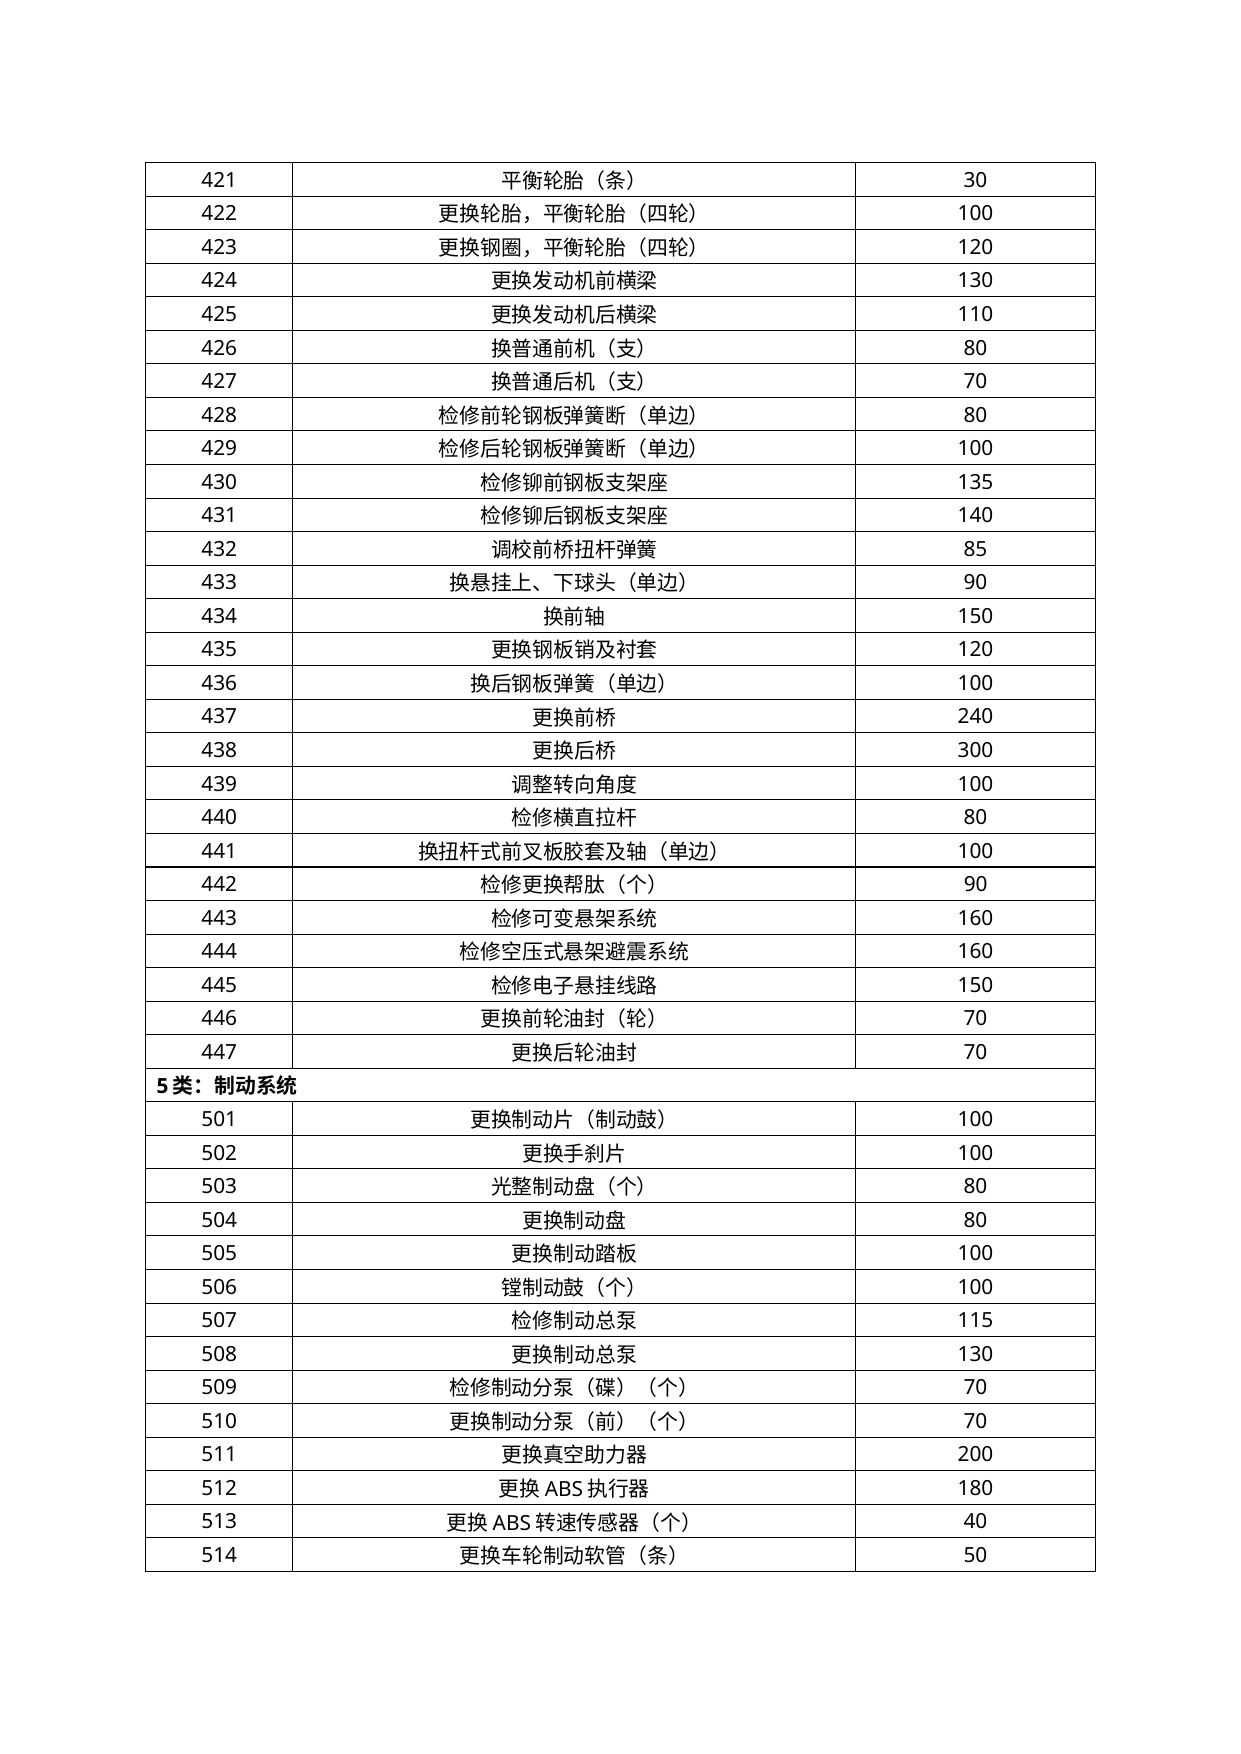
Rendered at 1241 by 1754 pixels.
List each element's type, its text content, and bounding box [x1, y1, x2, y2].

table_cell 85 [856, 532, 1095, 564]
table_cell 422 [146, 197, 292, 229]
table_cell 换普通前机（支） [293, 331, 855, 363]
table_cell 513 [146, 1505, 292, 1537]
table_cell 427 [146, 364, 292, 397]
table_cell 120 [856, 633, 1095, 665]
table_cell 505 [146, 1236, 292, 1269]
table_cell 70 [856, 364, 1095, 397]
table_cell 检修横直拉杆 [293, 800, 855, 833]
table_cell 更换手刹片 [293, 1136, 855, 1168]
table_cell 更换发动机后横梁 [293, 297, 855, 330]
table_cell 70 [856, 1002, 1095, 1034]
table_cell 501 [146, 1102, 292, 1135]
table_cell 检修后轮钢板弹簧断（单边） [293, 431, 855, 464]
table_cell 160 [856, 935, 1095, 967]
table_cell 442 [146, 868, 292, 900]
table_cell 平衡轮胎（条） [293, 163, 855, 196]
table_cell 100 [856, 1270, 1095, 1302]
table_cell 509 [146, 1371, 292, 1403]
table_cell 434 [146, 599, 292, 632]
table_cell 5类：制动系统 [146, 1069, 1095, 1101]
table_cell 更换后轮油封 [293, 1035, 855, 1068]
table_cell 更换前桥 [293, 700, 855, 732]
table_cell 更换制动片（制动鼓） [293, 1102, 855, 1135]
table_cell 502 [146, 1136, 292, 1168]
table_cell 30 [856, 163, 1095, 196]
table_cell 更换前轮油封（轮） [293, 1002, 855, 1034]
table_cell 200 [856, 1438, 1095, 1470]
table_cell 430 [146, 465, 292, 497]
table_cell 90 [856, 566, 1095, 598]
table_cell 检修制动分泵（碟）（个） [293, 1371, 855, 1403]
table_cell 100 [856, 834, 1095, 866]
table_cell 110 [856, 297, 1095, 330]
table_cell 300 [856, 733, 1095, 766]
table_cell 换普通后机（支） [293, 364, 855, 397]
table_cell 425 [146, 297, 292, 330]
table_cell 130 [856, 1337, 1095, 1369]
table_cell 438 [146, 733, 292, 766]
table_cell 调校前桥扭杆弹簧 [293, 532, 855, 564]
table_cell 150 [856, 968, 1095, 1001]
table_cell 更换车轮制动软管（条） [293, 1538, 855, 1571]
table_cell 检修可变悬架系统 [293, 901, 855, 933]
table_cell 439 [146, 767, 292, 799]
table_cell 432 [146, 532, 292, 564]
table_cell 70 [856, 1371, 1095, 1403]
table_cell 447 [146, 1035, 292, 1068]
table_cell 检修更换帮肽（个） [293, 868, 855, 900]
table_cell 更换后桥 [293, 733, 855, 766]
table_cell 更换真空助力器 [293, 1438, 855, 1470]
table_cell 检修铆前钢板支架座 [293, 465, 855, 497]
table_cell 更换轮胎，平衡轮胎（四轮） [293, 197, 855, 229]
table_cell 433 [146, 566, 292, 598]
table_cell 100 [856, 1236, 1095, 1269]
table_cell 检修前轮钢板弹簧断（单边） [293, 398, 855, 430]
table_cell 510 [146, 1404, 292, 1437]
table_cell 445 [146, 968, 292, 1001]
table_cell 508 [146, 1337, 292, 1369]
table_cell 换悬挂上、下球头（单边） [293, 566, 855, 598]
table_cell 更换ABS执行器 [293, 1471, 855, 1504]
table_cell 40 [856, 1505, 1095, 1537]
table_cell 100 [856, 1136, 1095, 1168]
table_cell 检修铆后钢板支架座 [293, 499, 855, 531]
table_cell 135 [856, 465, 1095, 497]
table_cell 424 [146, 264, 292, 296]
table_cell 444 [146, 935, 292, 967]
table_cell 更换制动盘 [293, 1203, 855, 1235]
table_cell 506 [146, 1270, 292, 1302]
table_cell 120 [856, 230, 1095, 263]
table_cell 160 [856, 901, 1095, 933]
table_cell 70 [856, 1035, 1095, 1068]
table_cell 140 [856, 499, 1095, 531]
table_cell 429 [146, 431, 292, 464]
table_cell 更换发动机前横梁 [293, 264, 855, 296]
table_cell 更换制动踏板 [293, 1236, 855, 1269]
table_cell 436 [146, 666, 292, 699]
table_cell 换后钢板弹簧（单边） [293, 666, 855, 699]
table_cell 440 [146, 800, 292, 833]
table_cell 437 [146, 700, 292, 732]
table_cell 更换钢板销及衬套 [293, 633, 855, 665]
table_cell 511 [146, 1438, 292, 1470]
table_cell 504 [146, 1203, 292, 1235]
table_cell 80 [856, 398, 1095, 430]
table_cell 80 [856, 800, 1095, 833]
table_cell 更换制动总泵 [293, 1337, 855, 1369]
table_cell 240 [856, 700, 1095, 732]
table_cell 421 [146, 163, 292, 196]
table_cell 428 [146, 398, 292, 430]
table_cell 503 [146, 1169, 292, 1202]
table_cell 更换钢圈，平衡轮胎（四轮） [293, 230, 855, 263]
table_cell 514 [146, 1538, 292, 1571]
table_cell 150 [856, 599, 1095, 632]
table_cell 441 [146, 834, 292, 866]
table_cell 100 [856, 431, 1095, 464]
table_cell 100 [856, 1102, 1095, 1135]
table_cell 180 [856, 1471, 1095, 1504]
table_cell 100 [856, 767, 1095, 799]
table_cell 512 [146, 1471, 292, 1504]
table_cell 检修制动总泵 [293, 1304, 855, 1336]
table_cell 80 [856, 331, 1095, 363]
table_cell 100 [856, 666, 1095, 699]
table_cell 507 [146, 1304, 292, 1336]
table_cell 换前轴 [293, 599, 855, 632]
table_cell 调整转向角度 [293, 767, 855, 799]
table_cell 检修空压式悬架避震系统 [293, 935, 855, 967]
table_cell 423 [146, 230, 292, 263]
table_cell 检修电子悬挂线路 [293, 968, 855, 1001]
table_cell 446 [146, 1002, 292, 1034]
table_cell 443 [146, 901, 292, 933]
table_cell 426 [146, 331, 292, 363]
table_cell 115 [856, 1304, 1095, 1336]
table_cell 130 [856, 264, 1095, 296]
table_cell 更换ABS转速传感器（个） [293, 1505, 855, 1537]
table_cell 光整制动盘（个） [293, 1169, 855, 1202]
table_cell 431 [146, 499, 292, 531]
table_cell 更换制动分泵（前）（个） [293, 1404, 855, 1437]
table_cell 100 [856, 197, 1095, 229]
table_cell 70 [856, 1404, 1095, 1437]
table_cell 换扭杆式前叉板胶套及轴（单边） [293, 834, 855, 866]
table_cell 50 [856, 1538, 1095, 1571]
table_cell 80 [856, 1169, 1095, 1202]
table_cell 90 [856, 868, 1095, 900]
table_cell 镗制动鼓（个） [293, 1270, 855, 1302]
table_cell 80 [856, 1203, 1095, 1235]
table_cell 435 [146, 633, 292, 665]
